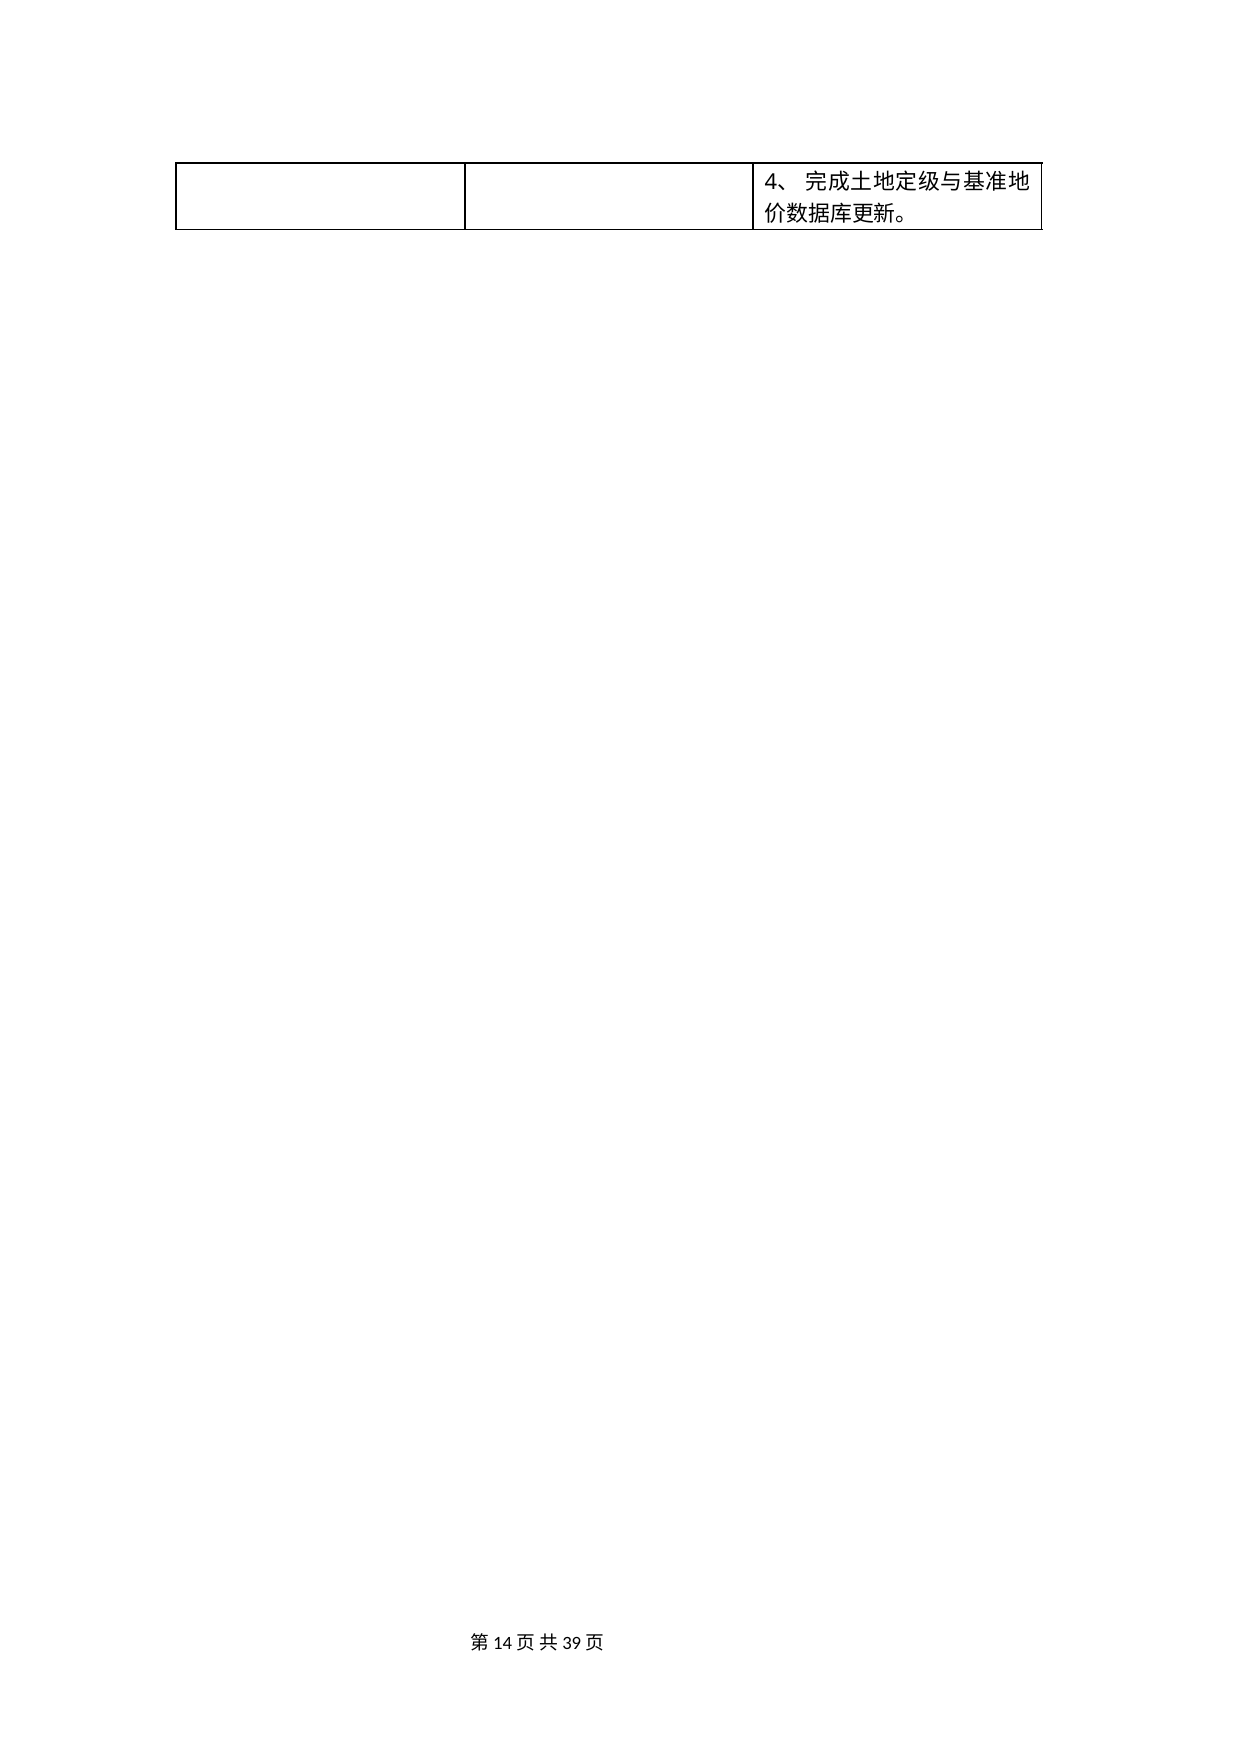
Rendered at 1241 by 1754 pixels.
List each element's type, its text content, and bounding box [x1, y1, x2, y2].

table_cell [754, 164, 1041, 228]
table_cell 1 [177, 164, 464, 228]
table_cell ★ [466, 164, 752, 228]
